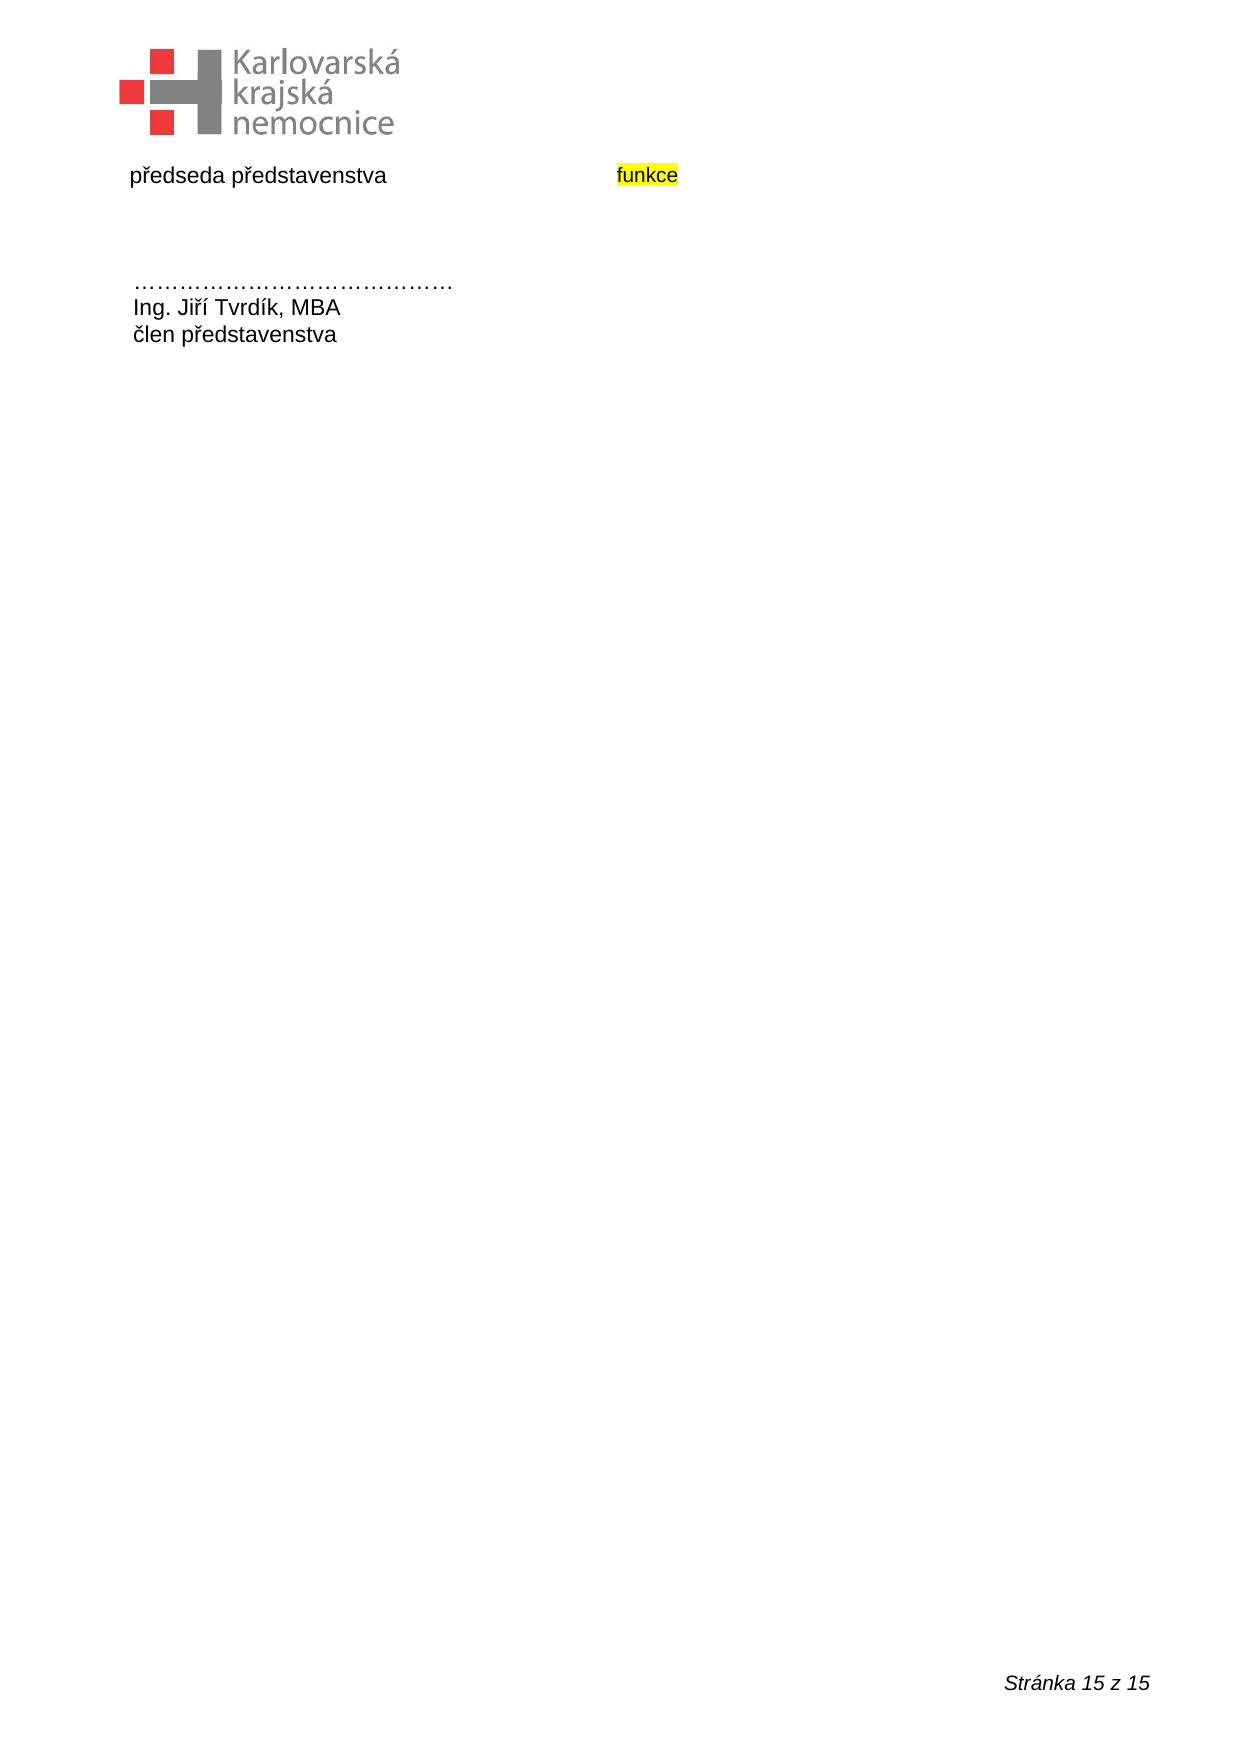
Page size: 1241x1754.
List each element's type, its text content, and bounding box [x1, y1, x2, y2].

list člen představenstva [118, 321, 1152, 347]
picture [118, 47, 400, 137]
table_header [118, 163, 605, 189]
list …………………………………… [118, 268, 1152, 294]
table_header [605, 163, 1201, 189]
list Ing. Jiří Tvrdík, MBA [133, 294, 1152, 321]
